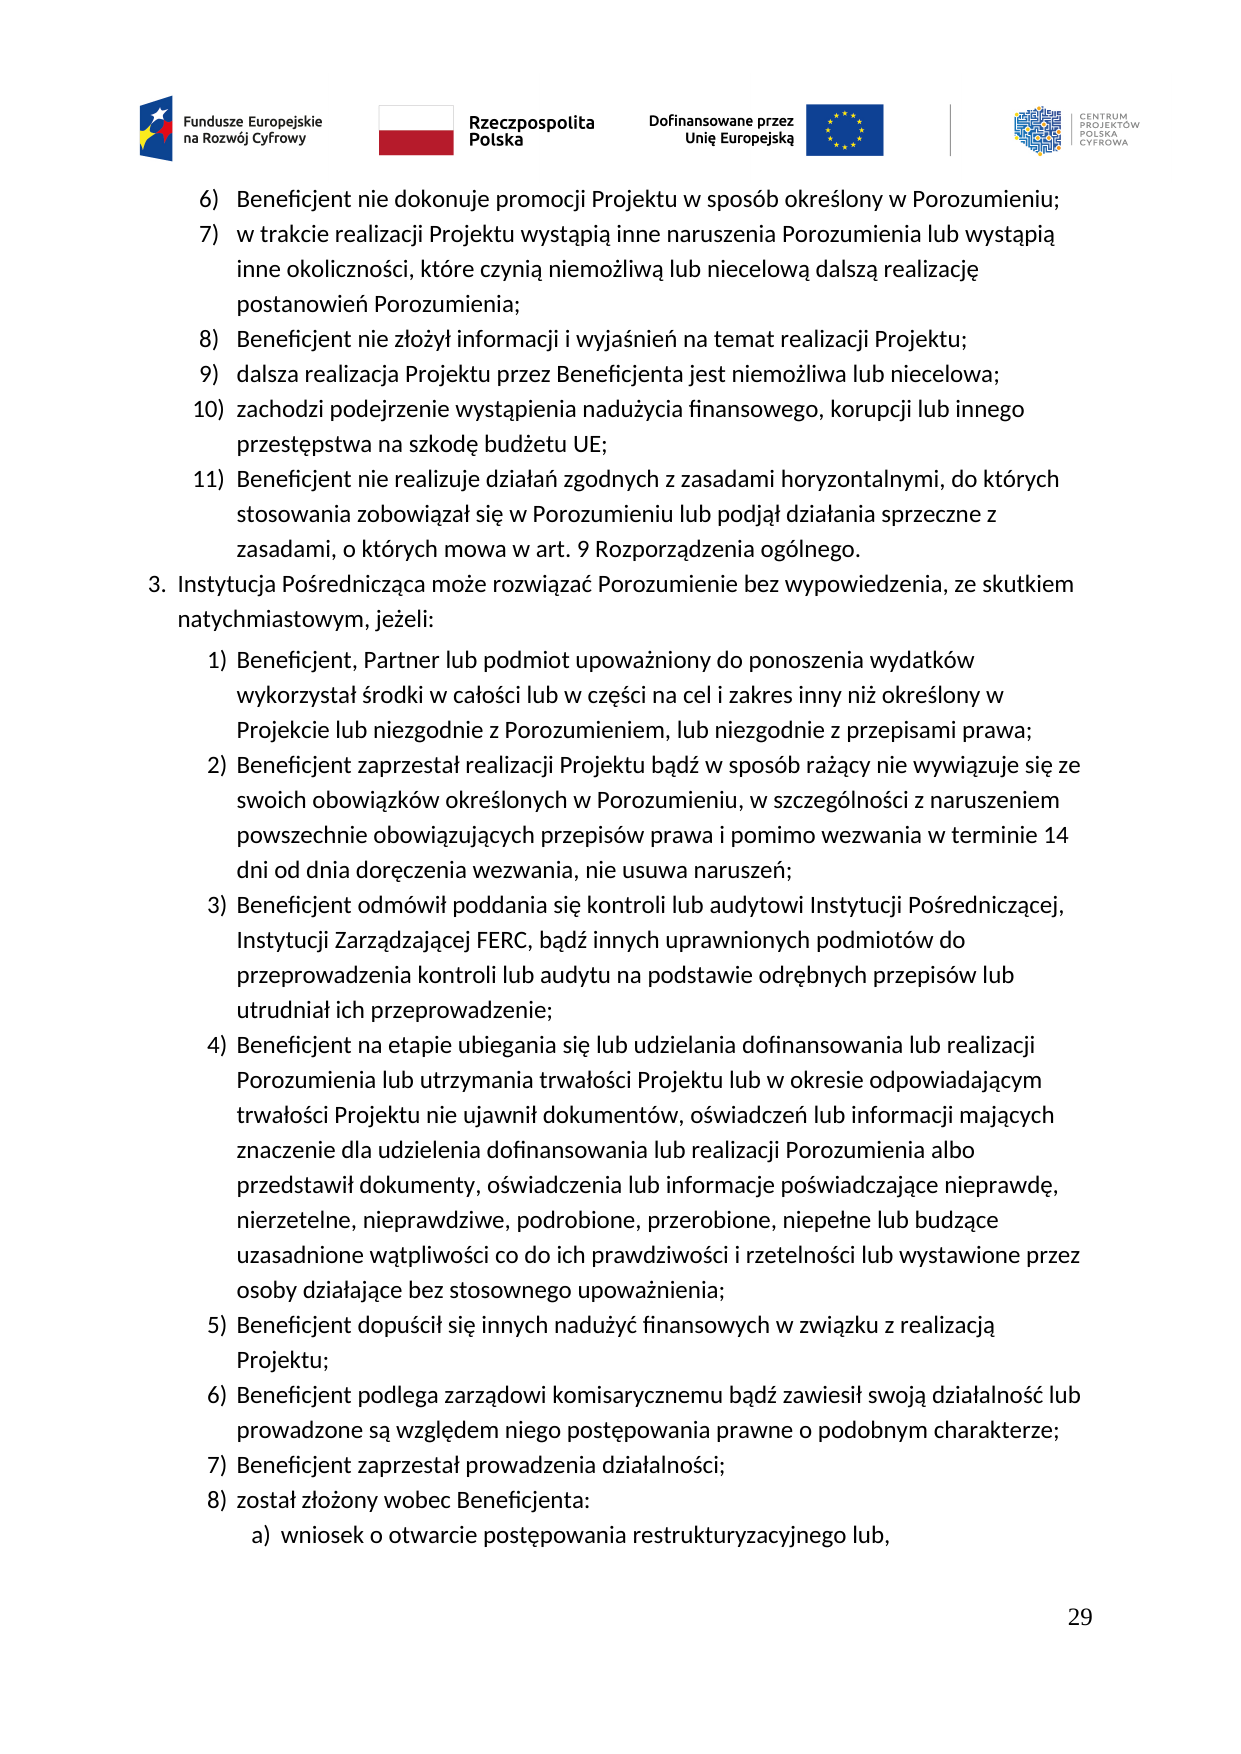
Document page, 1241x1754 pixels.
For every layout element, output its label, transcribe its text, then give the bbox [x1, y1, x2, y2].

list został złożony wobec Beneficjenta: [207, 1484, 1093, 1514]
list Beneficjent nie realizuje działań zgodnych z zasadami horyzontalnymi, do których stosowania zobowiązał się w Porozumieniu lub podjął działania sprzeczne z zasadami, o których mowa w art. 9 Rozporządzenia ogólnego. [192, 463, 1093, 563]
list Beneficjent na etapie ubiegania się lub udzielania dofinansowania lub realizacji Porozumienia lub utrzymania trwałości Projektu lub w okresie odpowiadającym trwałości Projektu nie ujawnił dokumentów, oświadczeń lub informacji mających znaczenie dla udzielenia dofinansowania lub realizacji Porozumienia albo przedstawił dokumenty, oświadczenia lub informacje poświadczające nieprawdę, nierzetelne, nieprawdziwe, podrobione, przerobione, niepełne lub budzące uzasadnione wątpliwości co do ich prawdziwości i rzetelności lub wystawione przez osoby działające bez stosownego upoważnienia; [207, 1029, 1093, 1304]
list dalsza realizacja Projektu przez Beneficjenta jest niemożliwa lub niecelowa; [199, 358, 1093, 388]
list Beneficjent zaprzestał realizacji Projektu bądź w sposób rażący nie wywiązuje się ze swoich obowiązków określonych w Porozumieniu, w szczególności z naruszeniem powszechnie obowiązujących przepisów prawa i pomimo wezwania w terminie 14 dni od dnia doręczenia wezwania, nie usuwa naruszeń; [207, 749, 1093, 884]
list Beneficjent dopuścił się innych nadużyć finansowych w związku z realizacją Projektu; [207, 1309, 1093, 1374]
list Beneficjent podlega zarządowi komisarycznemu bądź zawiesił swoją działalność lub prowadzone są względem niego postępowania prawne o podobnym charakterze; [207, 1379, 1093, 1444]
list w trakcie realizacji Projektu wystąpią inne naruszenia Porozumienia lub wystąpią inne okoliczności, które czynią niemożliwą lub niecelową dalszą realizację postanowień Porozumienia; [199, 218, 1093, 318]
list Beneficjent zaprzestał prowadzenia działalności; [207, 1449, 1093, 1479]
list wniosek o otwarcie postępowania restrukturyzacyjnego lub, [251, 1519, 1093, 1549]
list Beneficjent odmówił poddania się kontroli lub audytowi Instytucji Pośredniczącej, Instytucji Zarządzającej FERC, bądź innych uprawnionych podmiotów do przeprowadzenia kontroli lub audytu na podstawie odrębnych przepisów lub utrudniał ich przeprowadzenie; [207, 889, 1093, 1024]
list Instytucja Pośrednicząca może rozwiązać Porozumienie bez wypowiedzenia, ze skutkiem natychmiastowym, jeżeli: [148, 568, 1093, 633]
list Beneficjent nie złożył informacji i wyjaśnień na temat realizacji Projektu; [199, 323, 1093, 353]
picture [118, 73, 1172, 183]
list Beneficjent, Partner lub podmiot upoważniony do ponoszenia wydatków wykorzystał środki w całości lub w części na cel i zakres inny niż określony w Projekcie lub niezgodnie z Porozumieniem, lub niezgodnie z przepisami prawa; [207, 644, 1093, 744]
list zachodzi podejrzenie wystąpienia nadużycia finansowego, korupcji lub innego przestępstwa na szkodę budżetu UE; [192, 393, 1093, 458]
list Beneficjent nie dokonuje promocji Projektu w sposób określony w Porozumieniu; [199, 183, 1093, 213]
